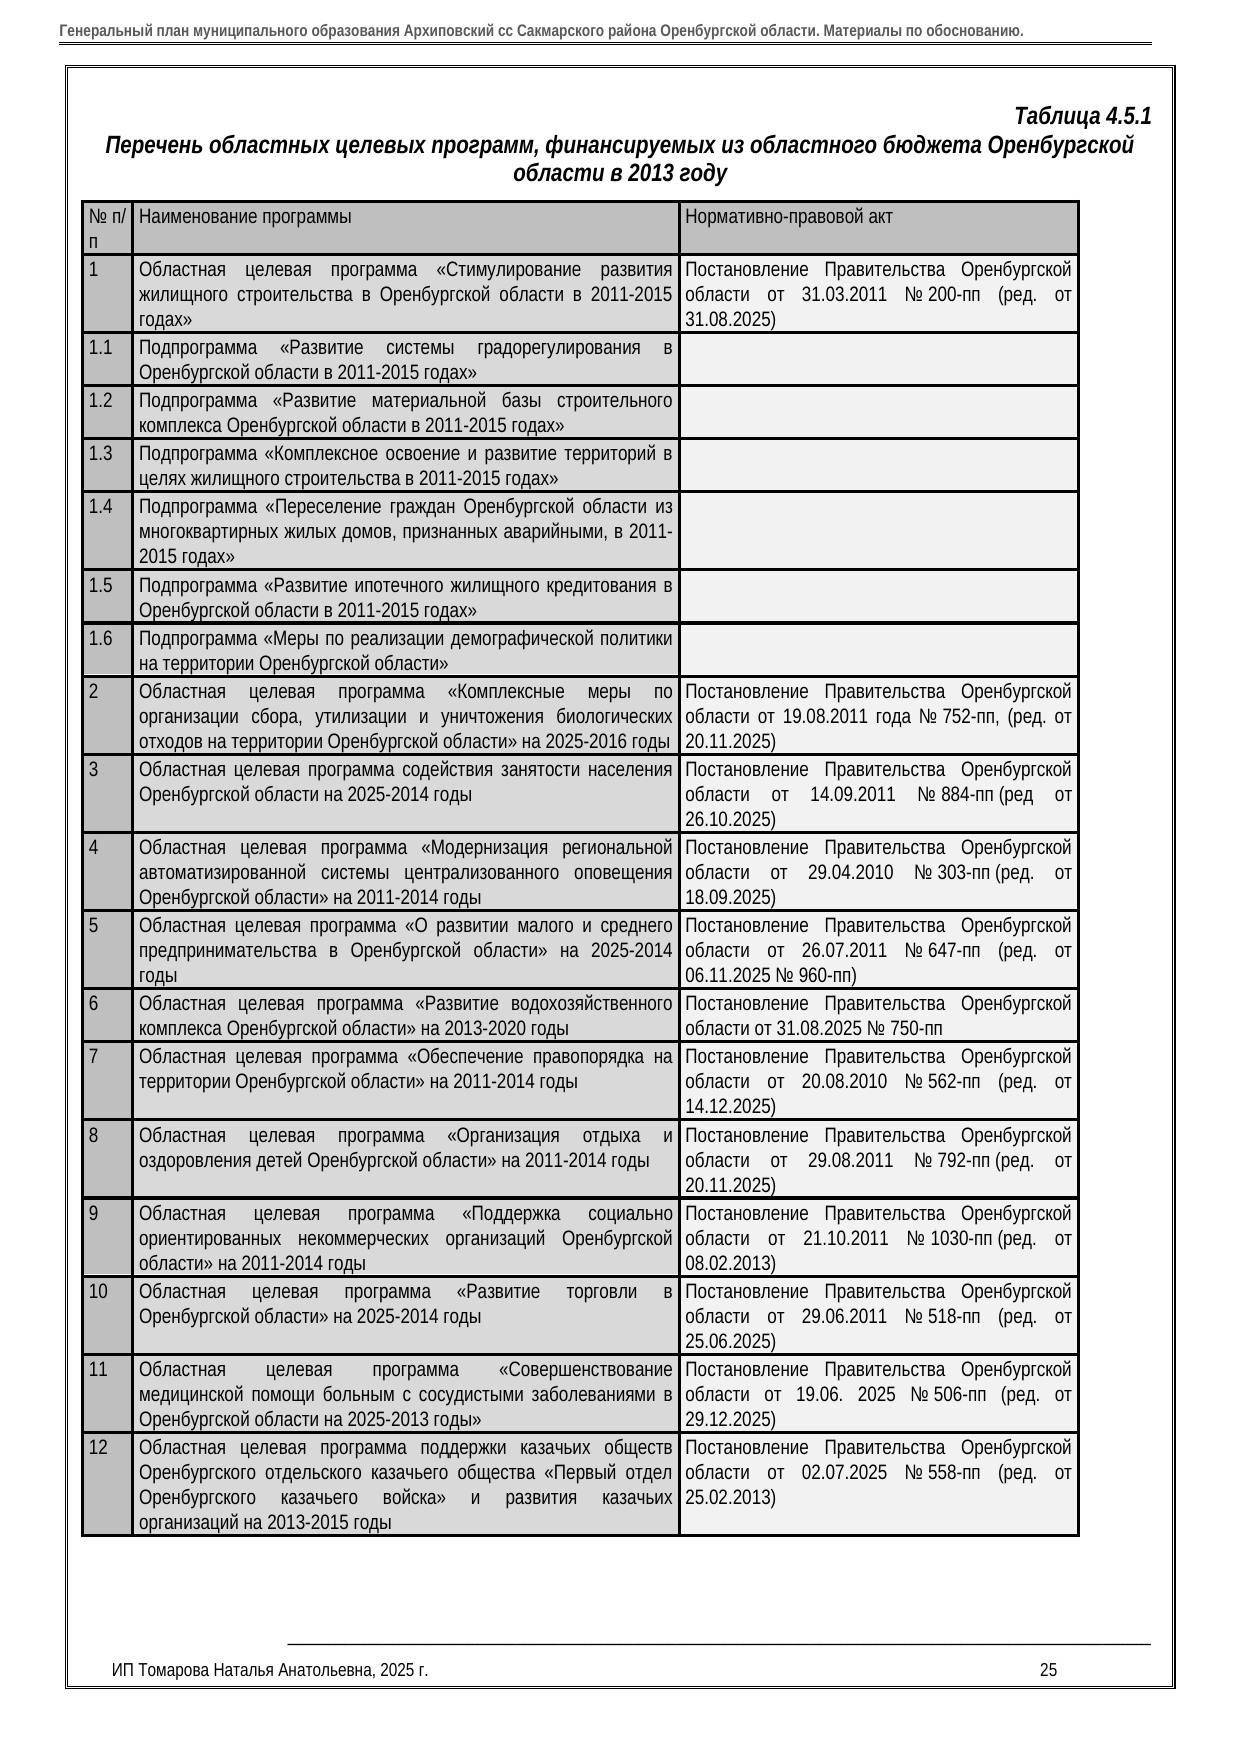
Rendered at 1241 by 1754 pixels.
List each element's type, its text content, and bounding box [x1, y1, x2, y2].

table_cell 11 [84, 1356, 131, 1431]
table_cell Областная целевая программа «Организация отдыха и оздоровления детей Оренбургской области» на 2011-2014 годы [134, 1121, 678, 1196]
table_cell 10 [84, 1278, 131, 1353]
table_cell 7 [84, 1043, 131, 1118]
table_cell Постановление Правительства Оренбургской области от 19.08.2011 года № 752-пп, (ред. от 20.11.2025) [681, 678, 1077, 753]
table_cell Постановление Правительства Оренбургской области от 31.08.2025 № 750-пп [681, 990, 1077, 1040]
table_cell Областная целевая программа «Обеспечение правопорядка на территории Оренбургской области» на 2011-2014 годы [134, 1043, 678, 1118]
table_cell 1.1 [84, 334, 131, 384]
table_cell Областная целевая программа «Развитие водохозяйственного комплекса Оренбургской области» на 2013-2020 годы [134, 990, 678, 1040]
table_cell 3 [84, 756, 131, 831]
table_cell 1.4 [84, 493, 131, 568]
table_cell Подпрограмма «Развитие системы градорегулирования в Оренбургской области в 2011-2015 годах» [134, 334, 678, 384]
table_cell 1.6 [84, 625, 131, 674]
table_cell Постановление Правительства Оренбургской области от 14.09.2011 № 884-пп (ред от 26.10.2025) [681, 756, 1077, 831]
table_cell 1.3 [84, 440, 131, 490]
table_header № п/п [84, 203, 131, 253]
table_cell Постановление Правительства Оренбургской области от 02.07.2025 № 558-пп (ред. от 25.02.2013) [681, 1434, 1077, 1534]
table_cell [681, 625, 1077, 674]
table_cell 5 [84, 912, 131, 987]
text Таблица 4.5.1 [89, 101, 1152, 130]
table_cell [681, 493, 1077, 568]
table_cell Подпрограмма «Переселение граждан Оренбургской области из многоквартирных жилых домов, признанных аварийными, в 2011-2015 годах» [134, 493, 678, 568]
table_cell Постановление Правительства Оренбургской области от 31.03.2011 № 200-пп (ред. от 31.08.2025) [681, 256, 1077, 331]
table_cell Областная целевая программа «Модернизация региональной автоматизированной системы централизованного оповещения Оренбургской области» на 2011-2014 годы [134, 834, 678, 909]
table_cell Подпрограмма «Меры по реализации демографической политики на территории Оренбургской области» [134, 625, 678, 674]
table_cell [681, 571, 1077, 621]
table_cell Областная целевая программа «Развитие торговли в Оренбургской области» на 2025-2014 годы [134, 1278, 678, 1353]
text Перечень областных целевых программ, финансируемых из областного бюджета Оренбургской области в 2013 году [89, 130, 1152, 187]
table_cell 8 [84, 1121, 131, 1196]
table_cell Постановление Правительства Оренбургской области от 29.08.2011 № 792-пп (ред. от 20.11.2025) [681, 1121, 1077, 1196]
table_cell Постановление Правительства Оренбургской области от 29.04.2010 № 303-пп (ред. от 18.09.2025) [681, 834, 1077, 909]
table_cell Областная целевая программа поддержки казачьих обществ Оренбургского отдельского казачьего общества «Первый отдел Оренбургского казачьего войска» и развития казачьих организаций на 2013-2015 годы [134, 1434, 678, 1534]
table_cell Подпрограмма «Развитие ипотечного жилищного кредитования в Оренбургской области в 2011-2015 годах» [134, 571, 678, 621]
table_cell Постановление Правительства Оренбургской области от 29.06.2011 № 518-пп (ред. от 25.06.2025) [681, 1278, 1077, 1353]
table_cell Постановление Правительства Оренбургской области от 26.07.2011 № 647-пп (ред. от 06.11.2025 № 960-пп) [681, 912, 1077, 987]
table_cell 1 [84, 256, 131, 331]
table_cell Постановление Правительства Оренбургской области от 21.10.2011 № 1030-пп (ред. от 08.02.2013) [681, 1200, 1077, 1274]
table_header Нормативно-правовой акт [681, 203, 1077, 253]
table_cell Областная целевая программа «Комплексные меры по организации сбора, утилизации и уничтожения биологических отходов на территории Оренбургской области» на 2025-2016 годы [134, 678, 678, 753]
table_cell 4 [84, 834, 131, 909]
table_cell Областная целевая программа «Поддержка социально ориентированных некоммерческих организаций Оренбургской области» на 2011-2014 годы [134, 1200, 678, 1274]
table_cell [681, 387, 1077, 437]
table_cell Областная целевая программа содействия занятости населения Оренбургской области на 2025-2014 годы [134, 756, 678, 831]
table_cell 1.5 [84, 571, 131, 621]
table_cell Подпрограмма «Развитие материальной базы строительного комплекса Оренбургской области в 2011-2015 годах» [134, 387, 678, 437]
table_cell Постановление Правительства Оренбургской области от 19.06. 2025 № 506-пп (ред. от 29.12.2025) [681, 1356, 1077, 1431]
table_header Наименование программы [134, 203, 678, 253]
table_cell [681, 440, 1077, 490]
table_cell Областная целевая программа «О развитии малого и среднего предпринимательства в Оренбургской области» на 2025-2014 годы [134, 912, 678, 987]
table_cell [681, 334, 1077, 384]
table_cell 1.2 [84, 387, 131, 437]
table_cell 6 [84, 990, 131, 1040]
table_cell 12 [84, 1434, 131, 1534]
table_cell 9 [84, 1200, 131, 1274]
table_cell Постановление Правительства Оренбургской области от 20.08.2010 № 562-пп (ред. от 14.12.2025) [681, 1043, 1077, 1118]
table_cell Областная целевая программа «Совершенствование медицинской помощи больным с сосудистыми заболеваниями в Оренбургской области на 2025-2013 годы» [134, 1356, 678, 1431]
table_cell Областная целевая программа «Стимулирование развития жилищного строительства в Оренбургской области в 2011-2015 годах» [134, 256, 678, 331]
table_cell Подпрограмма «Комплексное освоение и развитие территорий в целях жилищного строительства в 2011-2015 годах» [134, 440, 678, 490]
table_cell 2 [84, 678, 131, 753]
